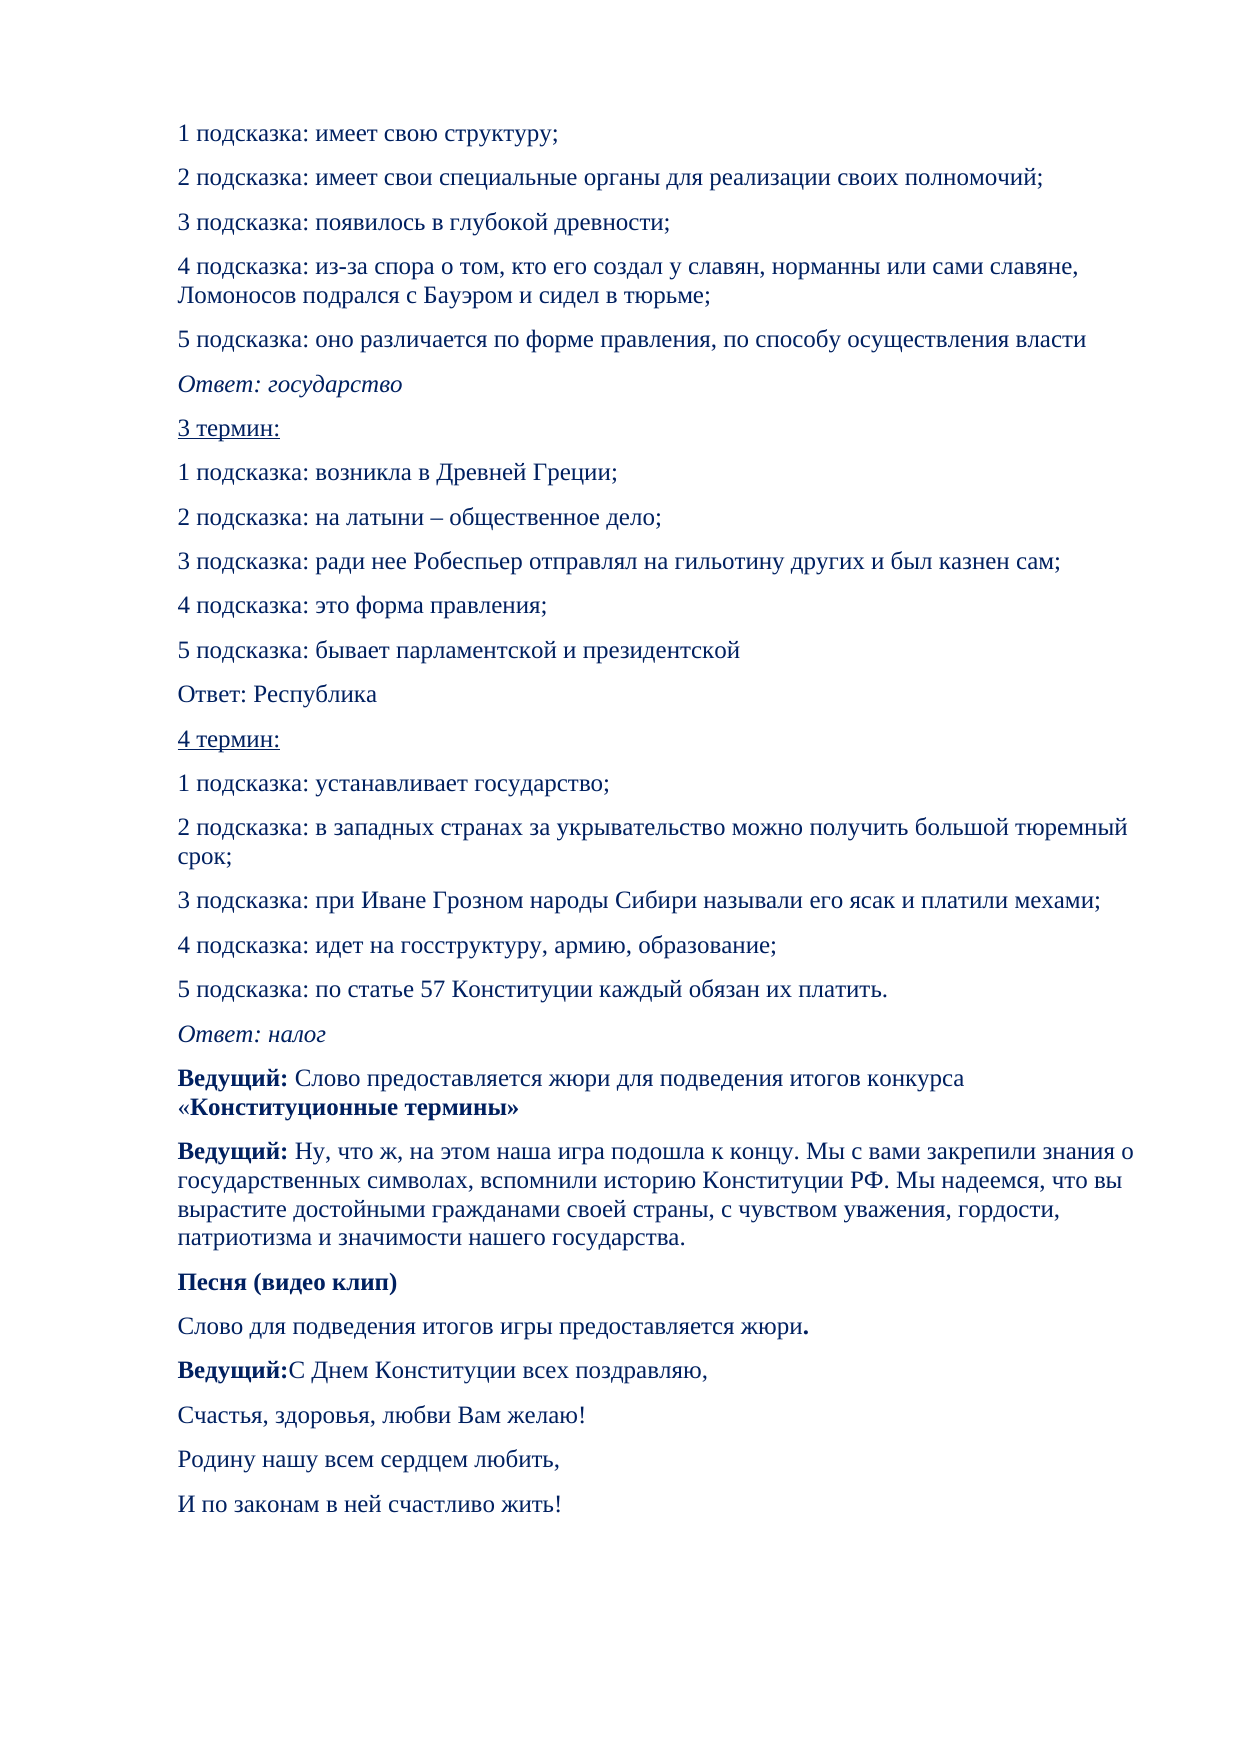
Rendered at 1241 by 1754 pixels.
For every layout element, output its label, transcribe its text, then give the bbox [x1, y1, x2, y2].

text 3 подсказка: ради нее Робеспьер отправлял на гильотину других и был казнен сам; [177, 546, 1152, 575]
text 5 подсказка: по статье 57 Конституции каждый обязан их платить. [177, 974, 1152, 1003]
text И по законам в ней счастливо жить! [177, 1489, 1152, 1517]
text 1 подсказка: имеет свою структуру; [177, 118, 1152, 147]
text Ответ: государство [177, 369, 1152, 397]
text 3 подсказка: появилось в глубокой древности; [177, 207, 1152, 236]
text 2 подсказка: имеет свои специальные органы для реализации своих полномочий; [177, 162, 1152, 191]
text Ведущий:С Днем Конституции всех поздравляю, [177, 1356, 1152, 1384]
text Слово для подведения итогов игры предоставляется жюри. [177, 1311, 1152, 1340]
text 2 подсказка: в западных странах за укрывательство можно получить большой тюремный срок; [177, 812, 1152, 870]
text 4 подсказка: это форма правления; [177, 591, 1152, 619]
text 5 подсказка: оно различается по форме правления, по способу осуществления власти [177, 324, 1152, 353]
text Ведущий: Слово предоставляется жюри для подведения итогов конкурса «Конституционные термины» [177, 1063, 1152, 1121]
text Ведущий: Ну, что ж, на этом наша игра подошла к концу. Мы с вами закрепили знания о государственных символах, вспомнили историю Конституции РФ. Мы надеемся, что вы вырастите достойными гражданами своей страны, с чувством уважения, гордости, патриотизма и значимости нашего государства. [177, 1136, 1152, 1251]
text 1 подсказка: возникла в Древней Греции; [177, 457, 1152, 486]
text 3 подсказка: при Иване Грозном народы Сибири называли его ясак и платили мехами; [177, 886, 1152, 914]
text 4 подсказка: из-за спора о том, кто его создал у славян, норманны или сами славяне, Ломоносов подрался с Бауэром и сидел в тюрьме; [177, 251, 1152, 309]
text Ответ: Республика [177, 679, 1152, 708]
text 4 подсказка: идет на госструктуру, армию, образование; [177, 930, 1152, 959]
text 4 термин: [177, 724, 1152, 752]
text Ответ: налог [177, 1019, 1152, 1047]
text 3 термин: [177, 413, 1152, 442]
text Песня (видео клип) [177, 1267, 1152, 1296]
text 2 подсказка: на латыни – общественное дело; [177, 502, 1152, 531]
text Счастья, здоровья, любви Вам желаю! [177, 1400, 1152, 1429]
text 5 подсказка: бывает парламентской и президентской [177, 635, 1152, 664]
text Родину нашу всем сердцем любить, [177, 1444, 1152, 1473]
text 1 подсказка: устанавливает государство; [177, 768, 1152, 797]
